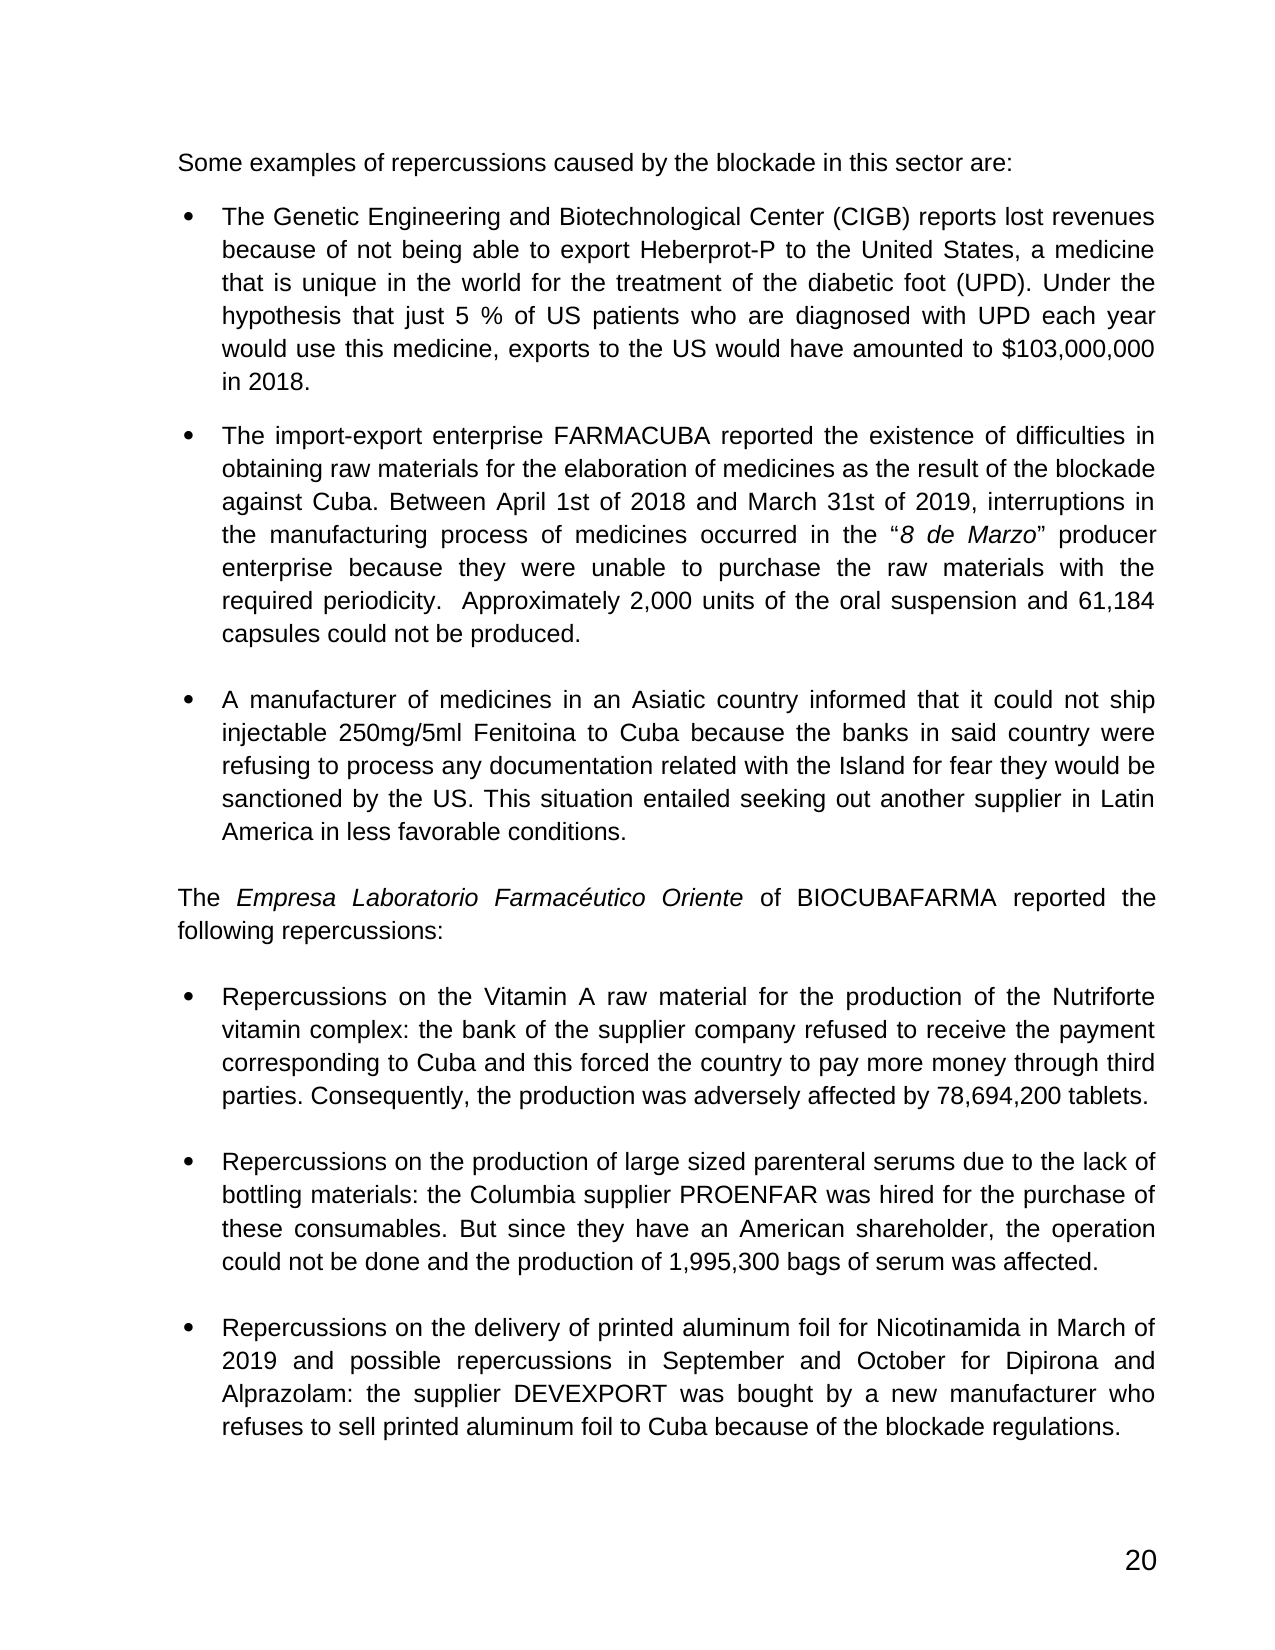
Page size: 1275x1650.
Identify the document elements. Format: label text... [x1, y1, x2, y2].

list The import-export enterprise FARMACUBA reported the existence of difficulties in obtaining raw materials for the elaboration of medicines as the result of the blockade against Cuba. Between April 1st of 2018 and March 31st of 2019, interruptions in the manufacturing process of medicines occurred in the “8 de Marzo” producer enterprise because they were unable to purchase the raw materials with the required periodicity. Approximately 2,000 units of the oral suspension and 61,184 capsules could not be produced. [184, 421, 1157, 648]
text Some examples of repercussions caused by the blockade in this sector are: [177, 148, 1157, 176]
list A manufacturer of medicines in an Asiatic country informed that it could not ship injectable 250mg/5ml Fenitoina to Cuba because the banks in said country were refusing to process any documentation related with the Island for fear they would be sanctioned by the US. This situation entailed seeking out another supplier in Latin America in less favorable conditions. [184, 685, 1157, 846]
list Repercussions on the production of large sized parenteral serums due to the lack of bottling materials: the Columbia supplier PROENFAR was hired for the purchase of these consumables. But since they have an American shareholder, the operation could not be done and the production of 1,995,300 bags of serum was affected. [184, 1147, 1157, 1275]
list Repercussions on the Vitamin A raw material for the production of the Nutriforte vitamin complex: the bank of the supplier company refused to receive the payment corresponding to Cuba and this forced the country to pay more money through third parties. Consequently, the production was adversely affected by 78,694,200 tablets. [184, 982, 1157, 1110]
list Repercussions on the delivery of printed aluminum foil for Nicotinamida in March of 2019 and possible repercussions in September and October for Dipirona and Alprazolam: the supplier DEVEXPORT was bought by a new manufacturer who refuses to sell printed aluminum foil to Cuba because of the blockade regulations. [184, 1313, 1157, 1441]
list The Genetic Engineering and Biotechnological Center (CIGB) reports lost revenues because of not being able to export Heberprot-P to the United States, a medicine that is unique in the world for the treatment of the diabetic foot (UPD). Under the hypothesis that just 5 % of US patients who are diagnosed with UPD each year would use this medicine, exports to the US would have amounted to $103,000,000 in 2018. [184, 202, 1157, 396]
text The Empresa Laboratorio Farmacéutico Oriente of BIOCUBAFARMA reported the following repercussions: [177, 883, 1157, 945]
